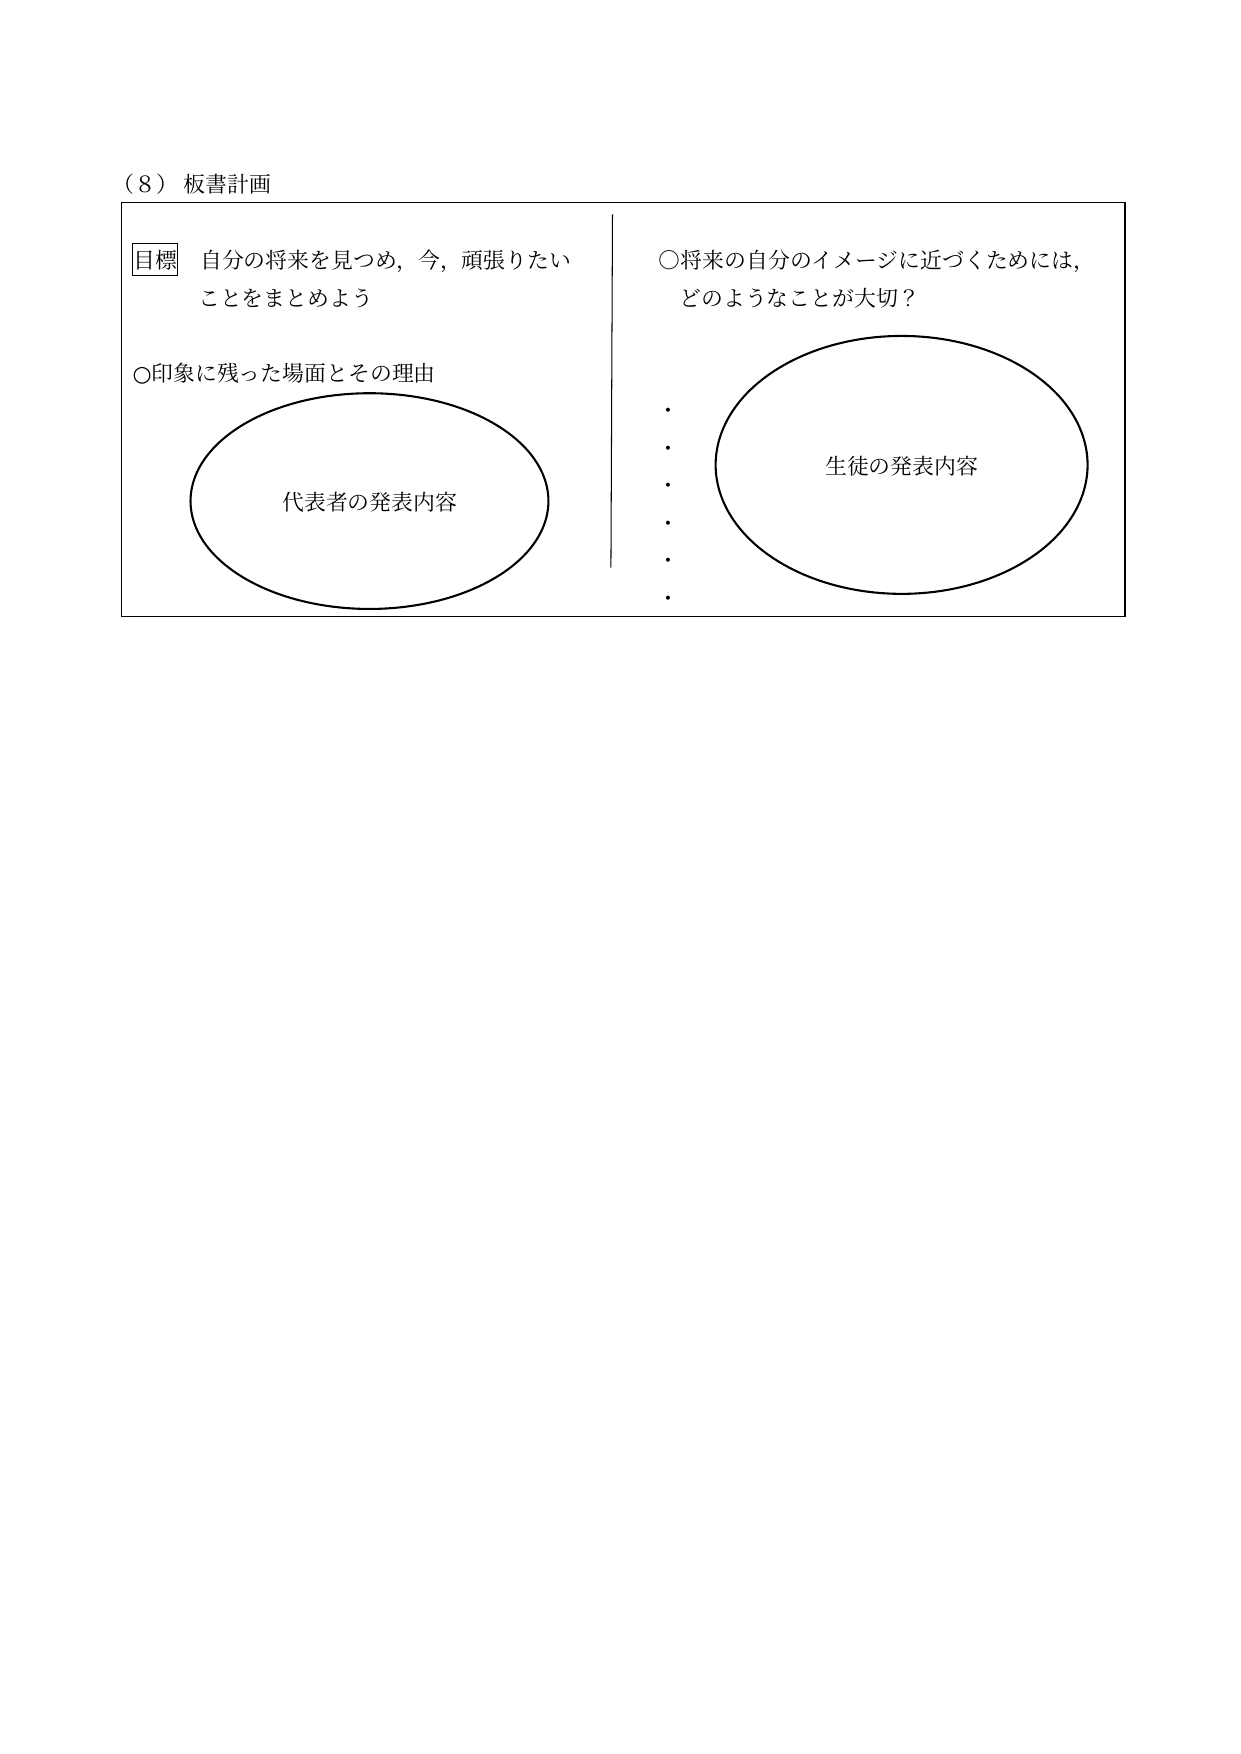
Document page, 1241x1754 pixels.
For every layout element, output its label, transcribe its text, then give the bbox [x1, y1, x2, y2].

text （８） 板書計画 [112, 164, 1128, 202]
table_header 目標 自分の将来を見つめ，今，頑張りたい ○将来の自分のイメージに近づくためには， ことをまとめよう どのようなことが大切？ ○印象に残った場面とその理由 ・ ・ ・ ・ ・ ・ [122, 203, 1124, 616]
